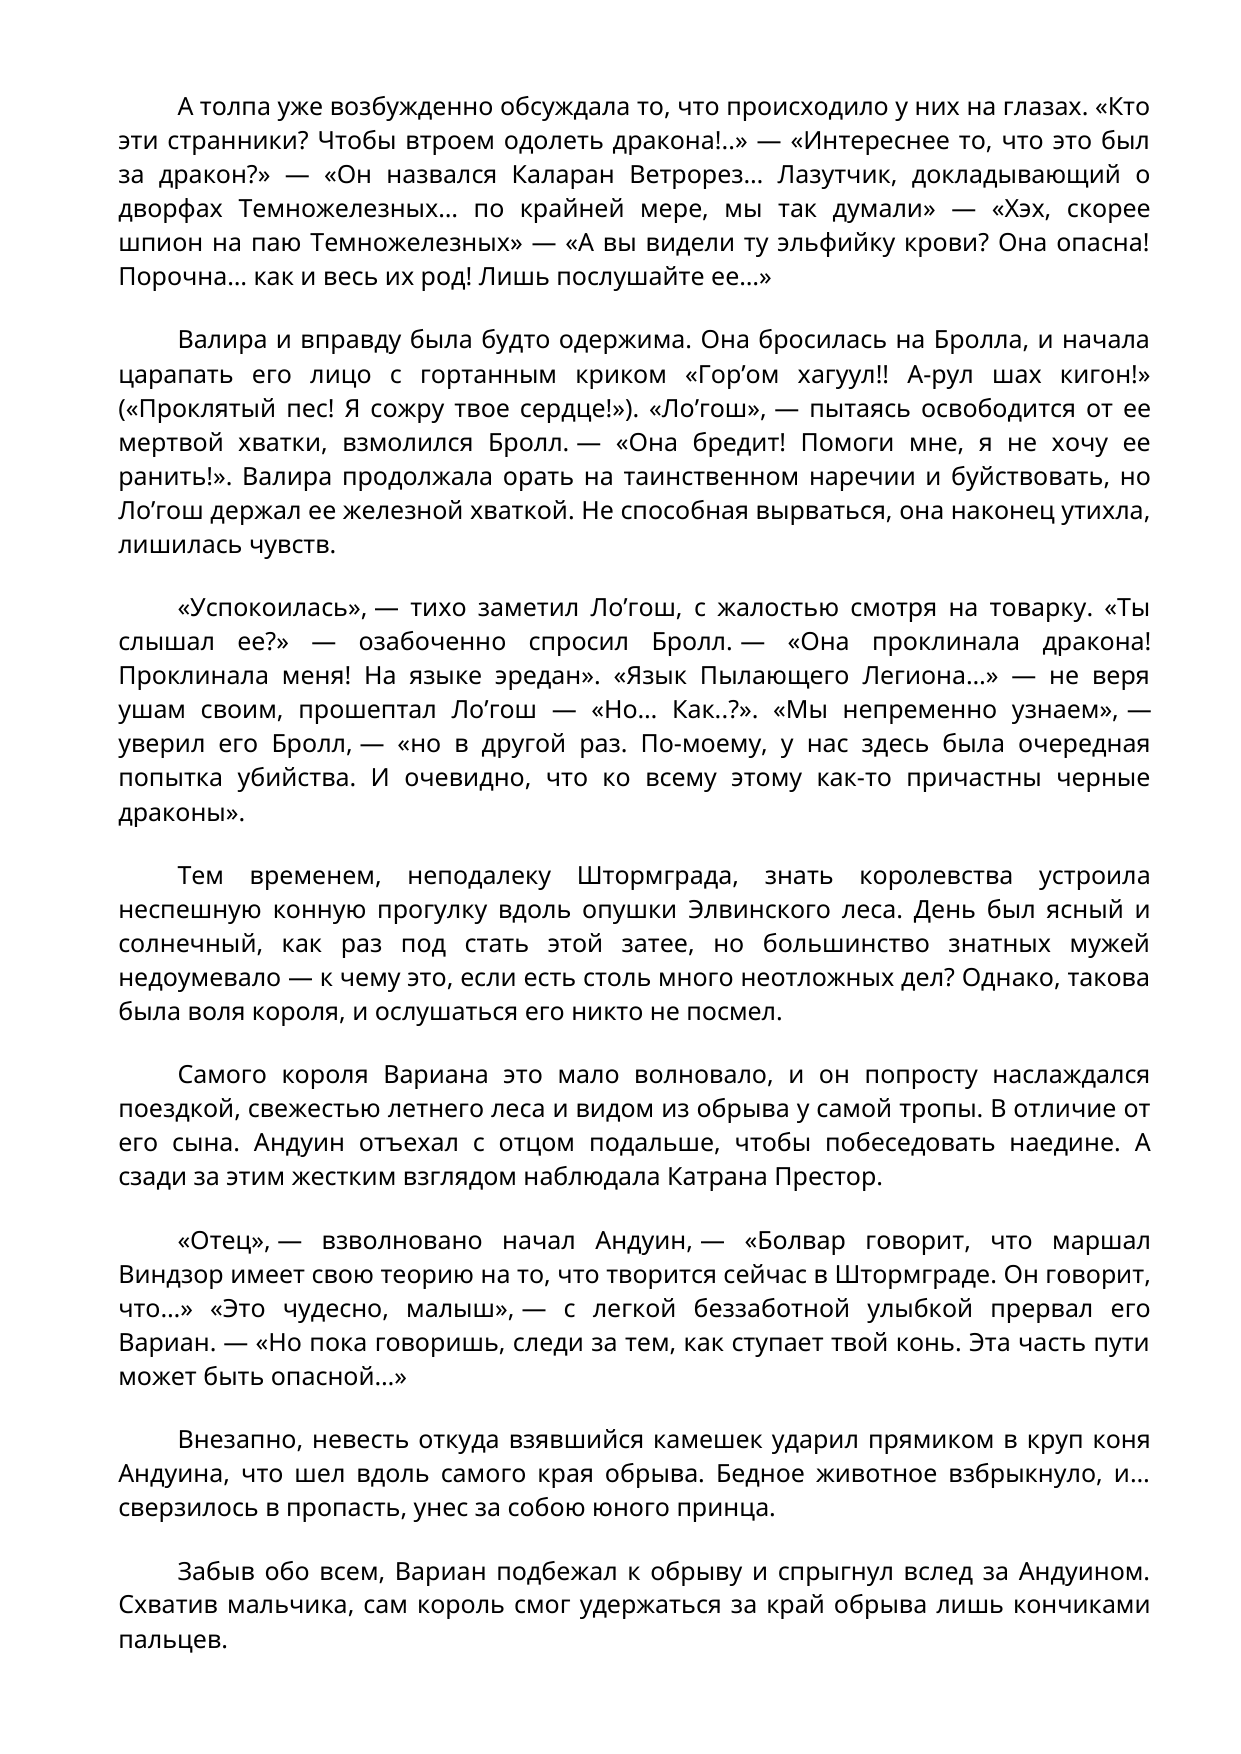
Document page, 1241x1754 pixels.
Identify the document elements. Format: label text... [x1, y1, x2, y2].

text «Отец», — взволновано начал Андуин, — «Болвар говорит, что маршал Виндзор имеет свою теорию на то, что творится сейчас в Штормграде. Он говорит, что…» «Это чудесно, малыш», — с легкой беззаботной улыбкой прервал его Вариан. — «Но пока говоришь, следи за тем, как ступает твой конь. Эта часть пути может быть опасной…» [118, 1222, 1152, 1393]
text Внезапно, невесть откуда взявшийся камешек ударил прямиком в круп коня Андуина, что шел вдоль самого края обрыва. Бедное животное взбрыкнуло, и… сверзилось в пропасть, унес за собою юного принца. [118, 1422, 1152, 1524]
text «Успокоилась», — тихо заметил Ло’гош, с жалостью смотря на товарку. «Ты слышал ее?» — озабоченно спросил Бролл. — «Она проклинала дракона! Проклинала меня! На языке эредан». «Язык Пылающего Легиона…» — не веря ушам своим, прошептал Ло’гош — «Но… Как..?». «Мы непременно узнаем», — уверил его Бролл, — «но в другой раз. По-моему, у нас здесь была очередная попытка убийства. И очевидно, что ко всему этому как-то причастны черные драконы». [118, 590, 1152, 828]
text Забыв обо всем, Вариан подбежал к обрыву и спрыгнул вслед за Андуином. Схватив мальчика, сам король смог удержаться за край обрыва лишь кончиками пальцев. [118, 1553, 1152, 1655]
text Валира и вправду была будто одержима. Она бросилась на Бролла, и начала царапать его лицо с гортанным криком «Гор’ом хагуул!! А-рул шах кигон!» («Проклятый пес! Я сожру твое сердце!»). «Ло’гош», — пытаясь освободится от ее мертвой хватки, взмолился Бролл. — «Она бредит! Помоги мне, я не хочу ее ранить!». Валира продолжала орать на таинственном наречии и буйствовать, но Ло’гош держал ее железной хваткой. Не способная вырваться, она наконец утихла, лишилась чувств. [118, 322, 1152, 561]
text А толпа уже возбужденно обсуждала то, что происходило у них на глазах. «Кто эти странники? Чтобы втроем одолеть дракона!..» — «Интереснее то, что это был за дракон?» — «Он назвался Каларан Ветрорез… Лазутчик, докладывающий о дворфах Темножелезных… по крайней мере, мы так думали» — «Хэх, скорее шпион на паю Темножелезных» — «А вы видели ту эльфийку крови? Она опасна! Порочна… как и весь их род! Лишь послушайте ее…» [118, 89, 1152, 293]
text Тем временем, неподалеку Штормграда, знать королевства устроила неспешную конную прогулку вдоль опушки Элвинского леса. День был ясный и солнечный, как раз под стать этой затее, но большинство знатных мужей недоумевало — к чему это, если есть столь много неотложных дел? Однако, такова была воля короля, и ослушаться его никто не посмел. [118, 857, 1152, 1028]
text Самого короля Вариана это мало волновало, и он попросту наслаждался поездкой, свежестью летнего леса и видом из обрыва у самой тропы. В отличие от его сына. Андуин отъехал с отцом подальше, чтобы побеседовать наедине. А сзади за этим жестким взглядом наблюдала Катрана Престор. [118, 1057, 1152, 1193]
